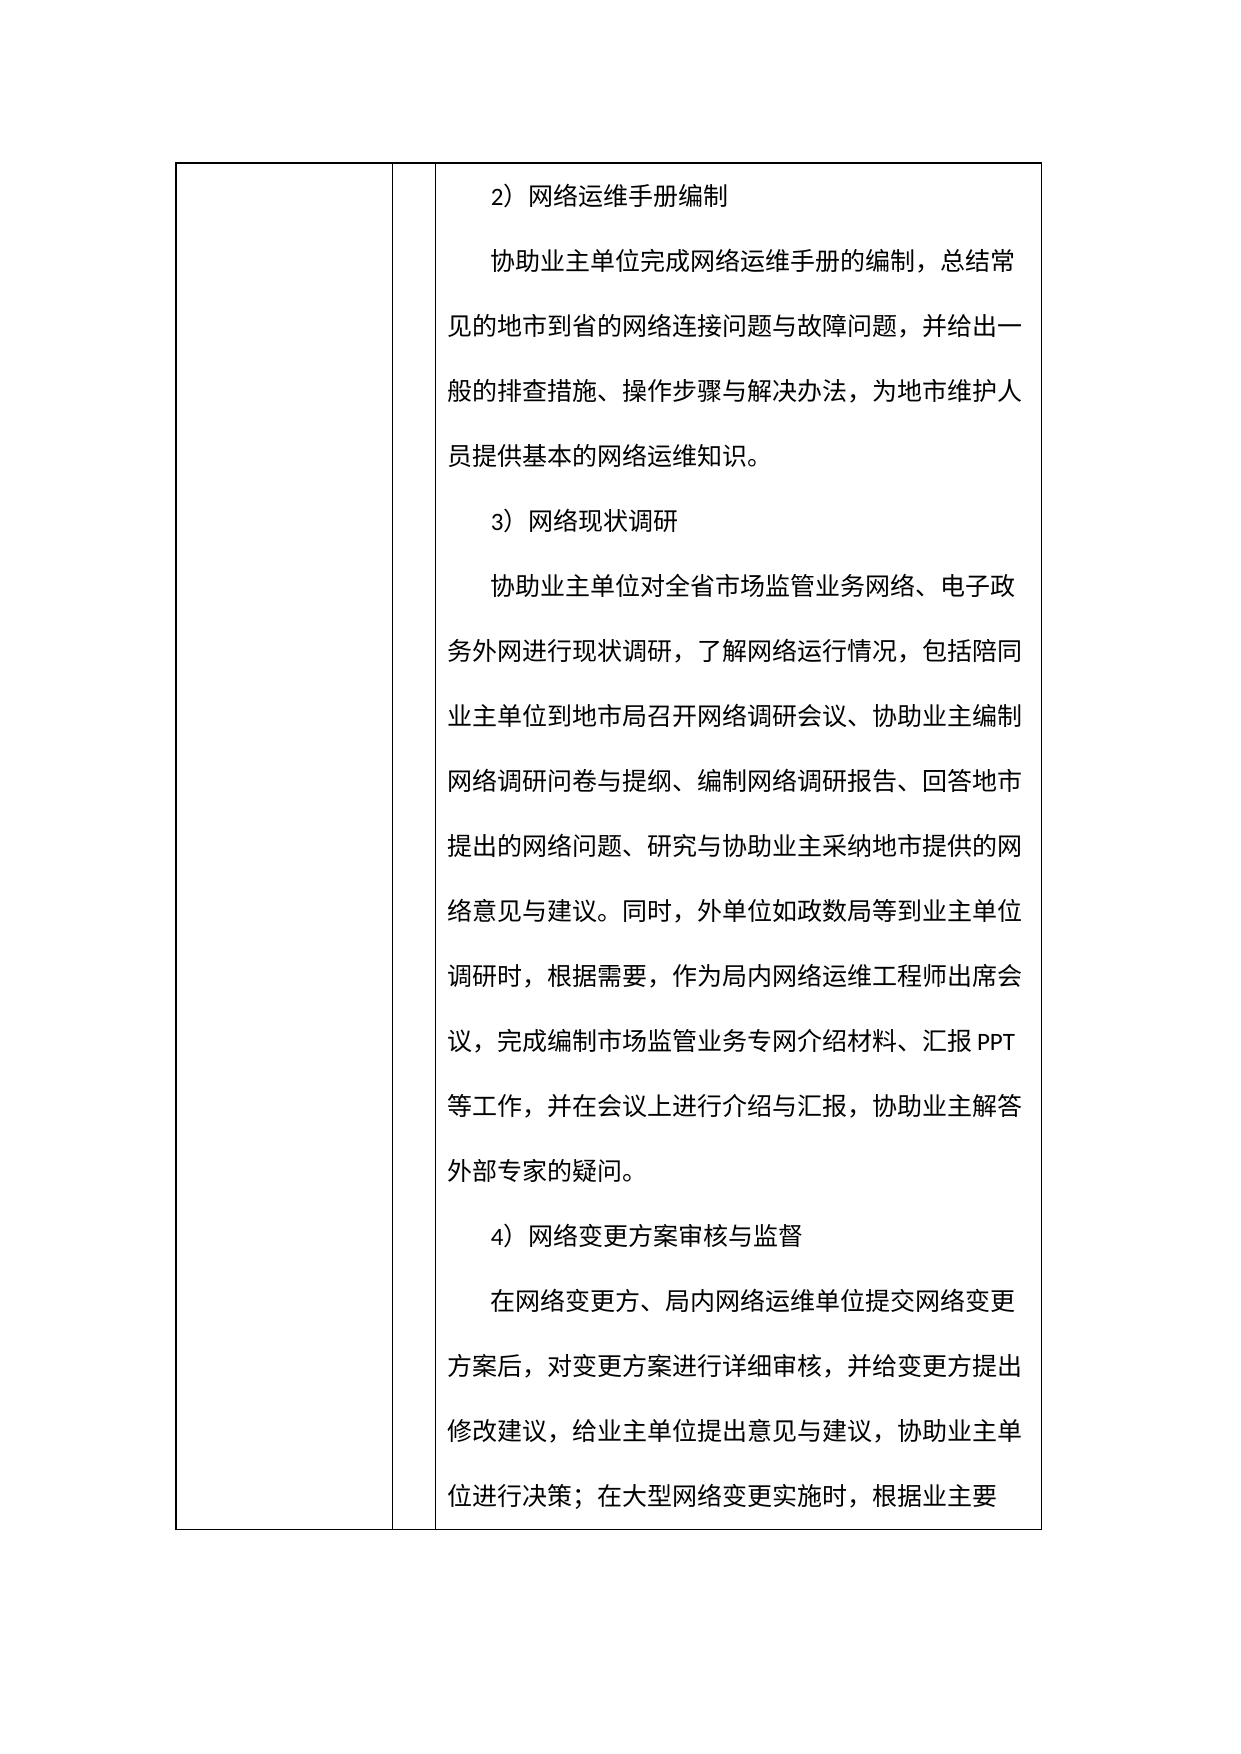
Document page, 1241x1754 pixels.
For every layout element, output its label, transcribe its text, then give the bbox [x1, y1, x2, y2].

table_cell [177, 164, 392, 1528]
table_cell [436, 164, 1041, 1528]
table_cell 1 [393, 164, 435, 1528]
